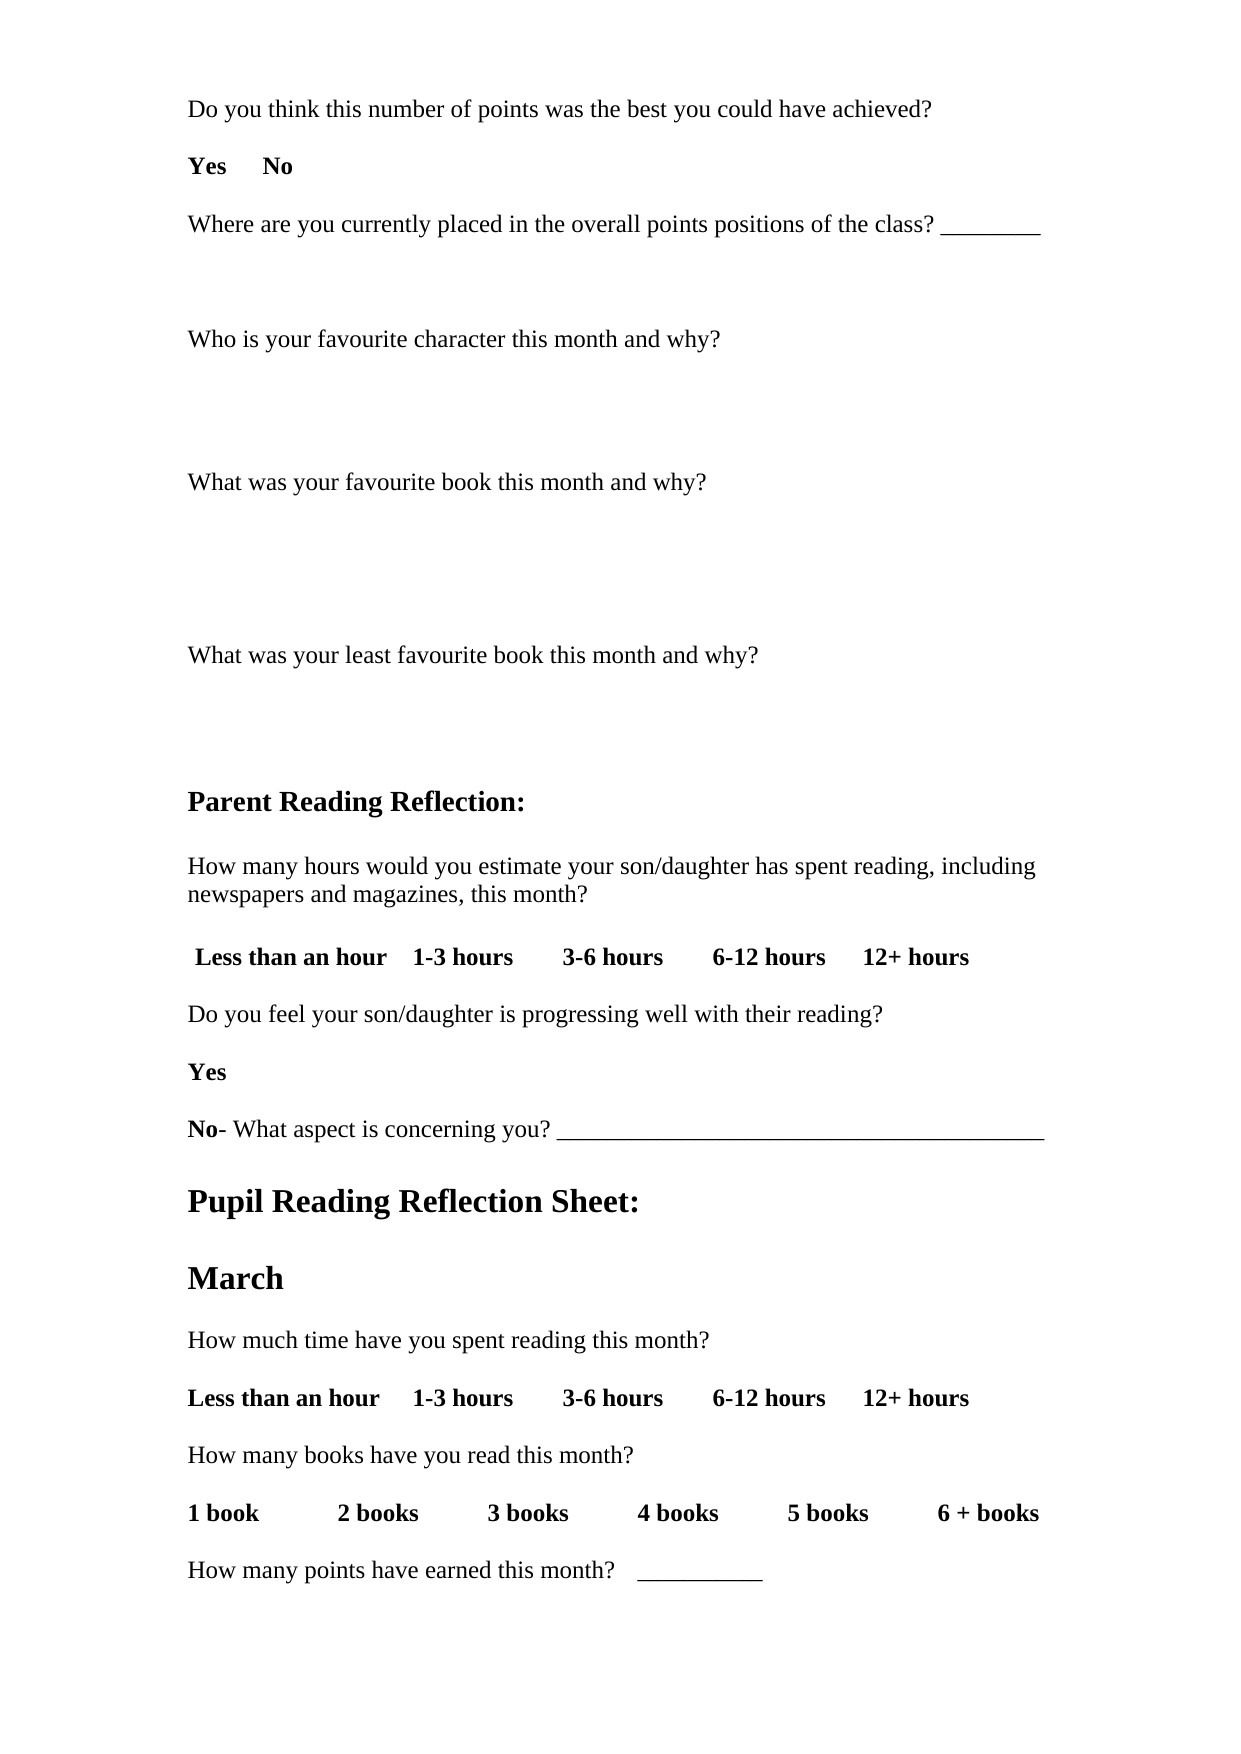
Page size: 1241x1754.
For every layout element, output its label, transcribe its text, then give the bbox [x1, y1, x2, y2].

text What was your favourite book this month and why? [187, 467, 1053, 496]
text Parent Reading Reflection: [187, 784, 1053, 817]
text 1 book 2 books 3 books 4 books 5 books 6 + books [187, 1498, 1053, 1526]
text How many hours would you estimate your son/daughter has spent reading, including newspapers and magazines, this month? [187, 851, 1053, 908]
text Where are you currently placed in the overall points positions of the class? ________ [187, 209, 1053, 237]
text Less than an hour 1-3 hours 3-6 hours 6-12 hours 12+ hours [187, 942, 1053, 971]
text Do you feel your son/daughter is progressing well with their reading? [187, 999, 1053, 1028]
text How many books have you read this month? [187, 1440, 1053, 1469]
text Do you think this number of points was the best you could have achieved? [187, 94, 1053, 122]
text How much time have you spent reading this month? [187, 1325, 1053, 1354]
text What was your least favourite book this month and why? [187, 640, 1053, 669]
text Less than an hour 1-3 hours 3-6 hours 6-12 hours 12+ hours [187, 1383, 1053, 1411]
text Pupil Reading Reflection Sheet: [187, 1181, 1053, 1220]
text Who is your favourite character this month and why? [187, 324, 1053, 352]
text No- What aspect is concerning you? _______________________________________ [187, 1114, 1053, 1143]
text Yes [187, 1057, 1053, 1086]
text March [187, 1258, 1053, 1296]
text Yes No [187, 151, 1053, 180]
text How many points have earned this month? __________ [187, 1555, 1053, 1584]
